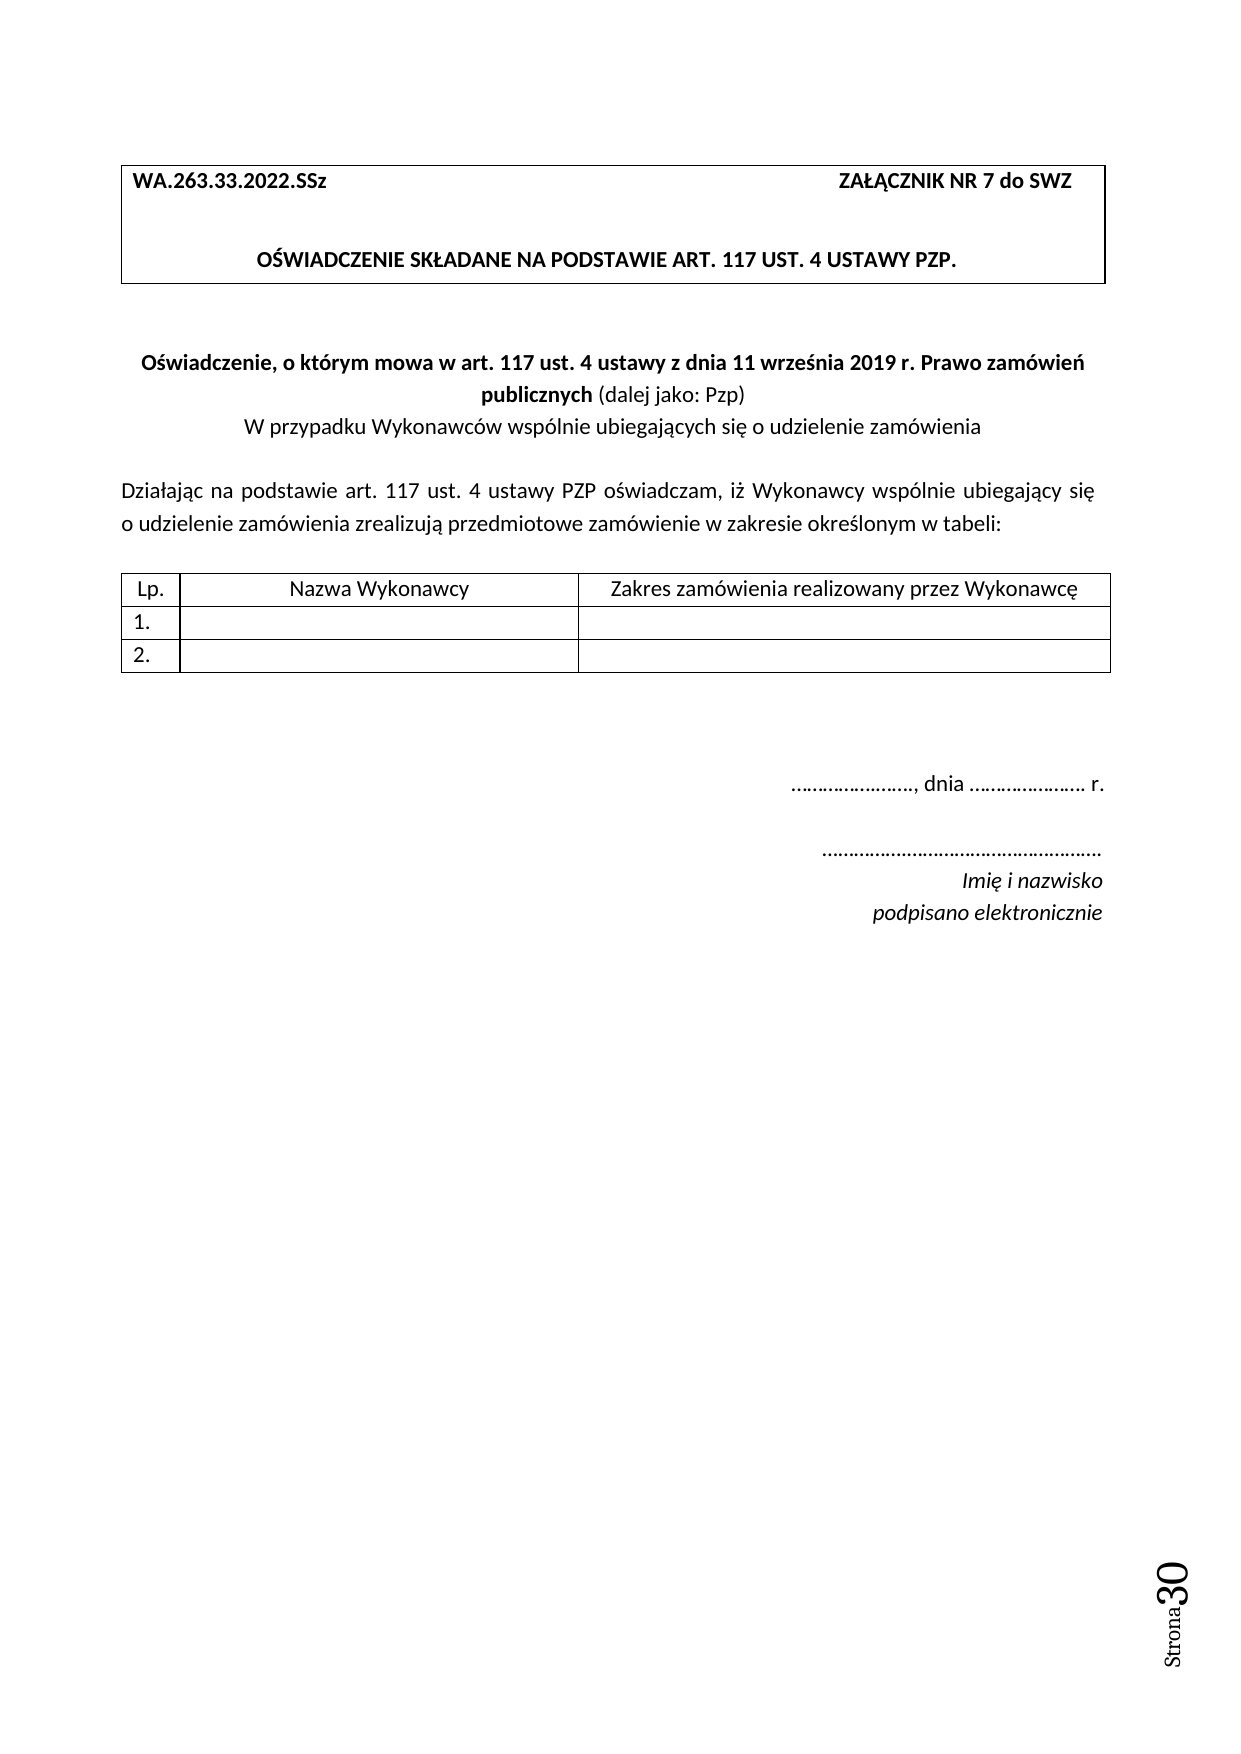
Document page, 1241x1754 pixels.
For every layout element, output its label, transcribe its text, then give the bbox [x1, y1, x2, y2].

table_cell 2. [122, 640, 179, 672]
table_cell 1. [122, 607, 179, 639]
text podpisano elektronicznie [151, 898, 1105, 926]
table_header Zakres zamówienia realizowany przez Wykonawcę [579, 574, 1110, 606]
table_cell [579, 607, 1110, 639]
table_header Nazwa Wykonawcy [181, 574, 578, 606]
text Oświadczenie, o którym mowa w art. 117 ust. 4 ustawy z dnia 11 września 2019 r. Prawo zamówień publicznych (dalej jako: Pzp) [121, 348, 1105, 408]
table_header WA.263.33.2022.SSz ZAŁĄCZNIK NR 7 do SWZ [122, 166, 1104, 245]
text …………….……., dnia …………………. r. [121, 769, 1105, 797]
table_header Lp. [122, 574, 179, 606]
text …………….………………………………. [121, 834, 1105, 862]
table_cell [181, 640, 578, 672]
text Imię i nazwisko [121, 866, 1105, 894]
table_cell [579, 640, 1110, 672]
text W przypadku Wykonawców wspólnie ubiegających się o udzielenie zamówienia [121, 412, 1105, 440]
table_cell [181, 607, 578, 639]
table_cell OŚWIADCZENIE SKŁADANE NA PODSTAWIE ART. 117 UST. 4 USTAWY PZP. [122, 245, 1104, 282]
text Działając na podstawie art. 117 ust. 4 ustawy PZP oświadczam, iż Wykonawcy wspólnie ubiegający się o udzielenie zamówienia zrealizują przedmiotowe zamówienie w zakresie określonym w tabeli: [121, 477, 1105, 537]
